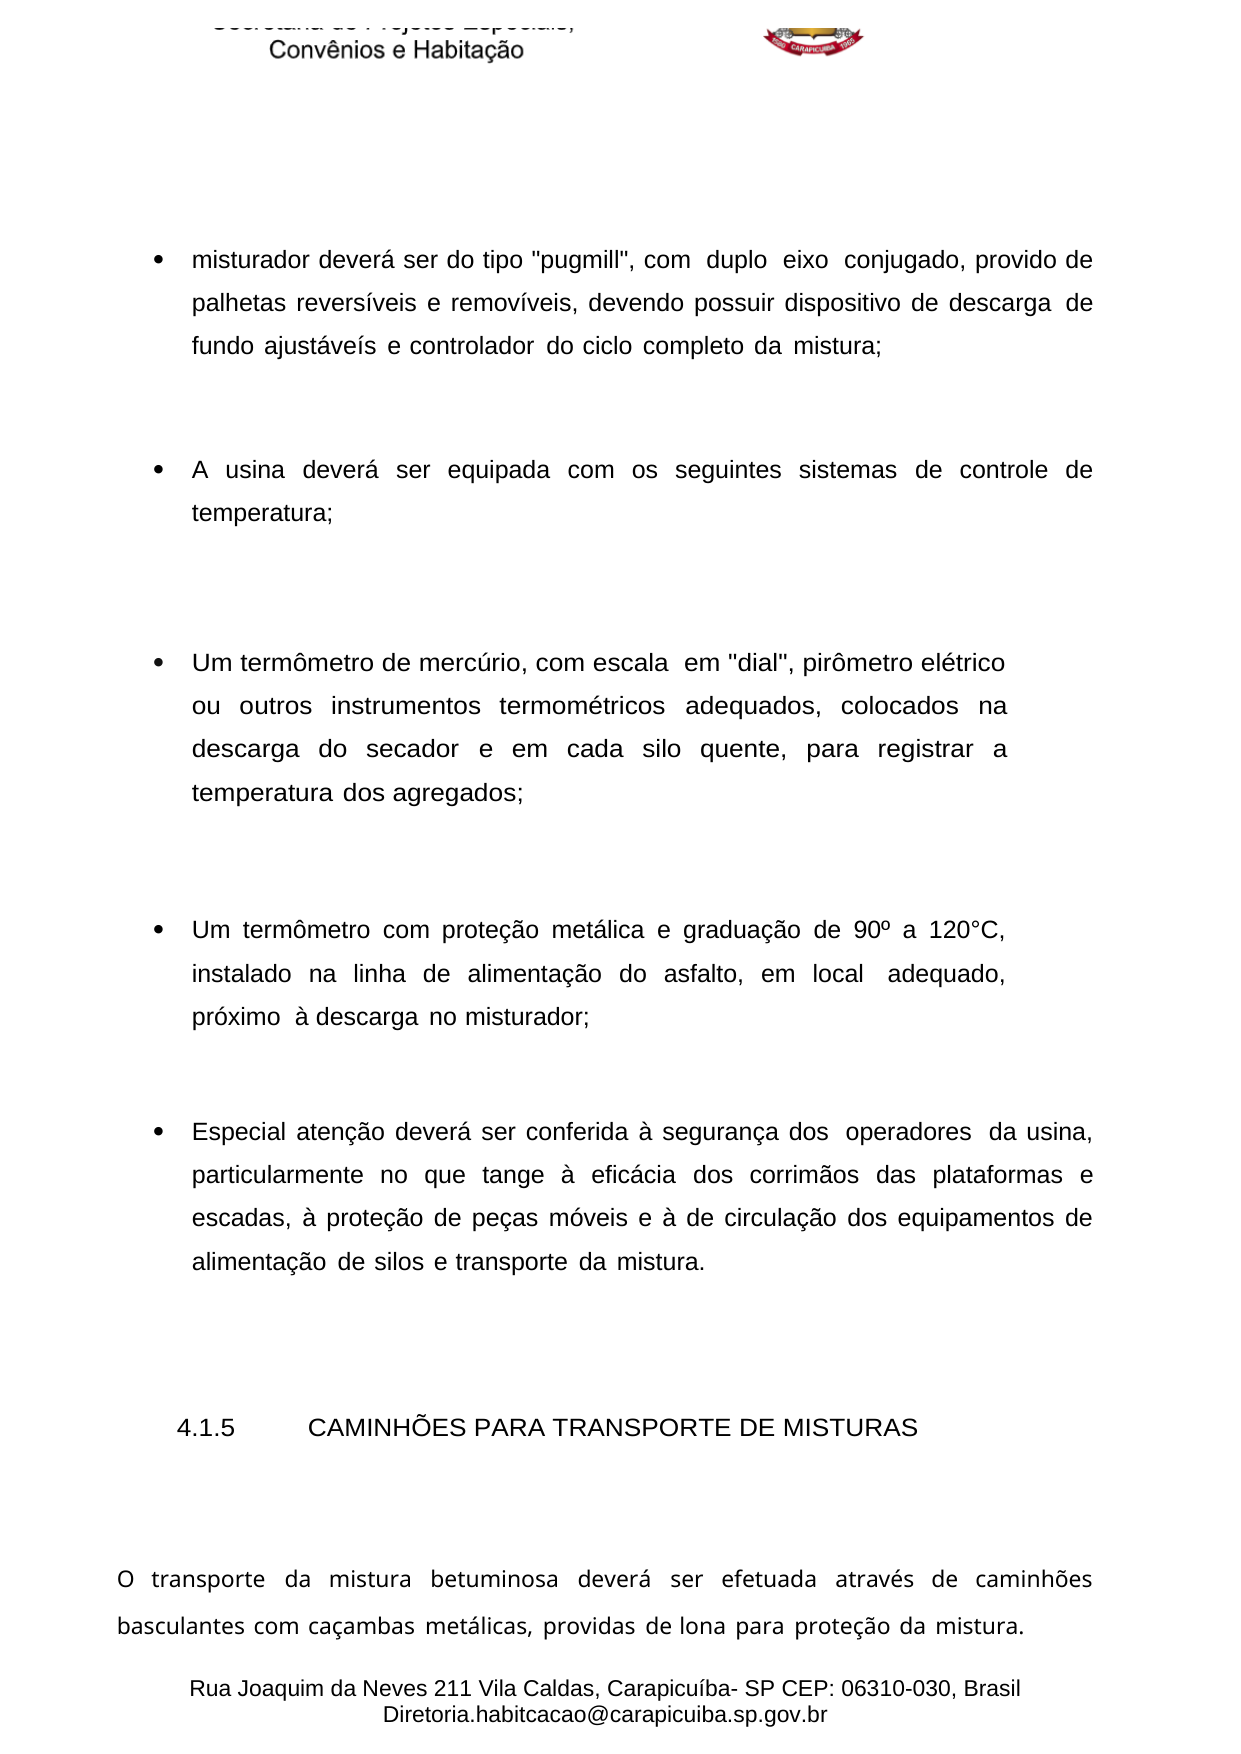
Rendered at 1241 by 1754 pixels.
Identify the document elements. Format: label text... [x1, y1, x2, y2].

subtitle A usina deverá ser equipada com os seguintes sistemas de controle de temperatura; [154, 455, 1093, 527]
subtitle misturador deverá ser do tipo "pugmill", com duplo eixo conjugado, provido de palhetas reversíveis e removíveis, devendo possuir dispositivo de descarga de fundo ajustáveís e controlador do ciclo completo da mistura; [154, 245, 1093, 360]
list Um termômetro de mercúrio, com escala em "dial", pirômetro elétrico ou outros instrumentos termométricos adequados, colocados na descarga do secador e em cada silo quente, para registrar a temperatura dos agregados; [154, 648, 1007, 806]
subtitle Especial atenção deverá ser conferida à segurança dos operadores da usina, particularmente no que tange à eficácia dos corrimãos das plataformas e escadas, à proteção de peças móveis e à de circulação dos equipamentos de alimentação de silos e transporte da mistura. [154, 1117, 1093, 1275]
list Um termômetro com proteção metálica e graduação de 90º a 120°C, instalado na linha de alimentação do asfalto, em local adequado, próximo à descarga no misturador; [154, 916, 1006, 1031]
subtitle 4.1.5 CAMINHÕES PARA TRANSPORTE DE MISTURAS [177, 1413, 1093, 1442]
picture [162, 28, 1048, 73]
text O transporte da mistura betuminosa deverá ser efetuada através de caminhões basculantes com caçambas metálicas, providas de lona para proteção da mistura. [117, 1563, 1093, 1641]
